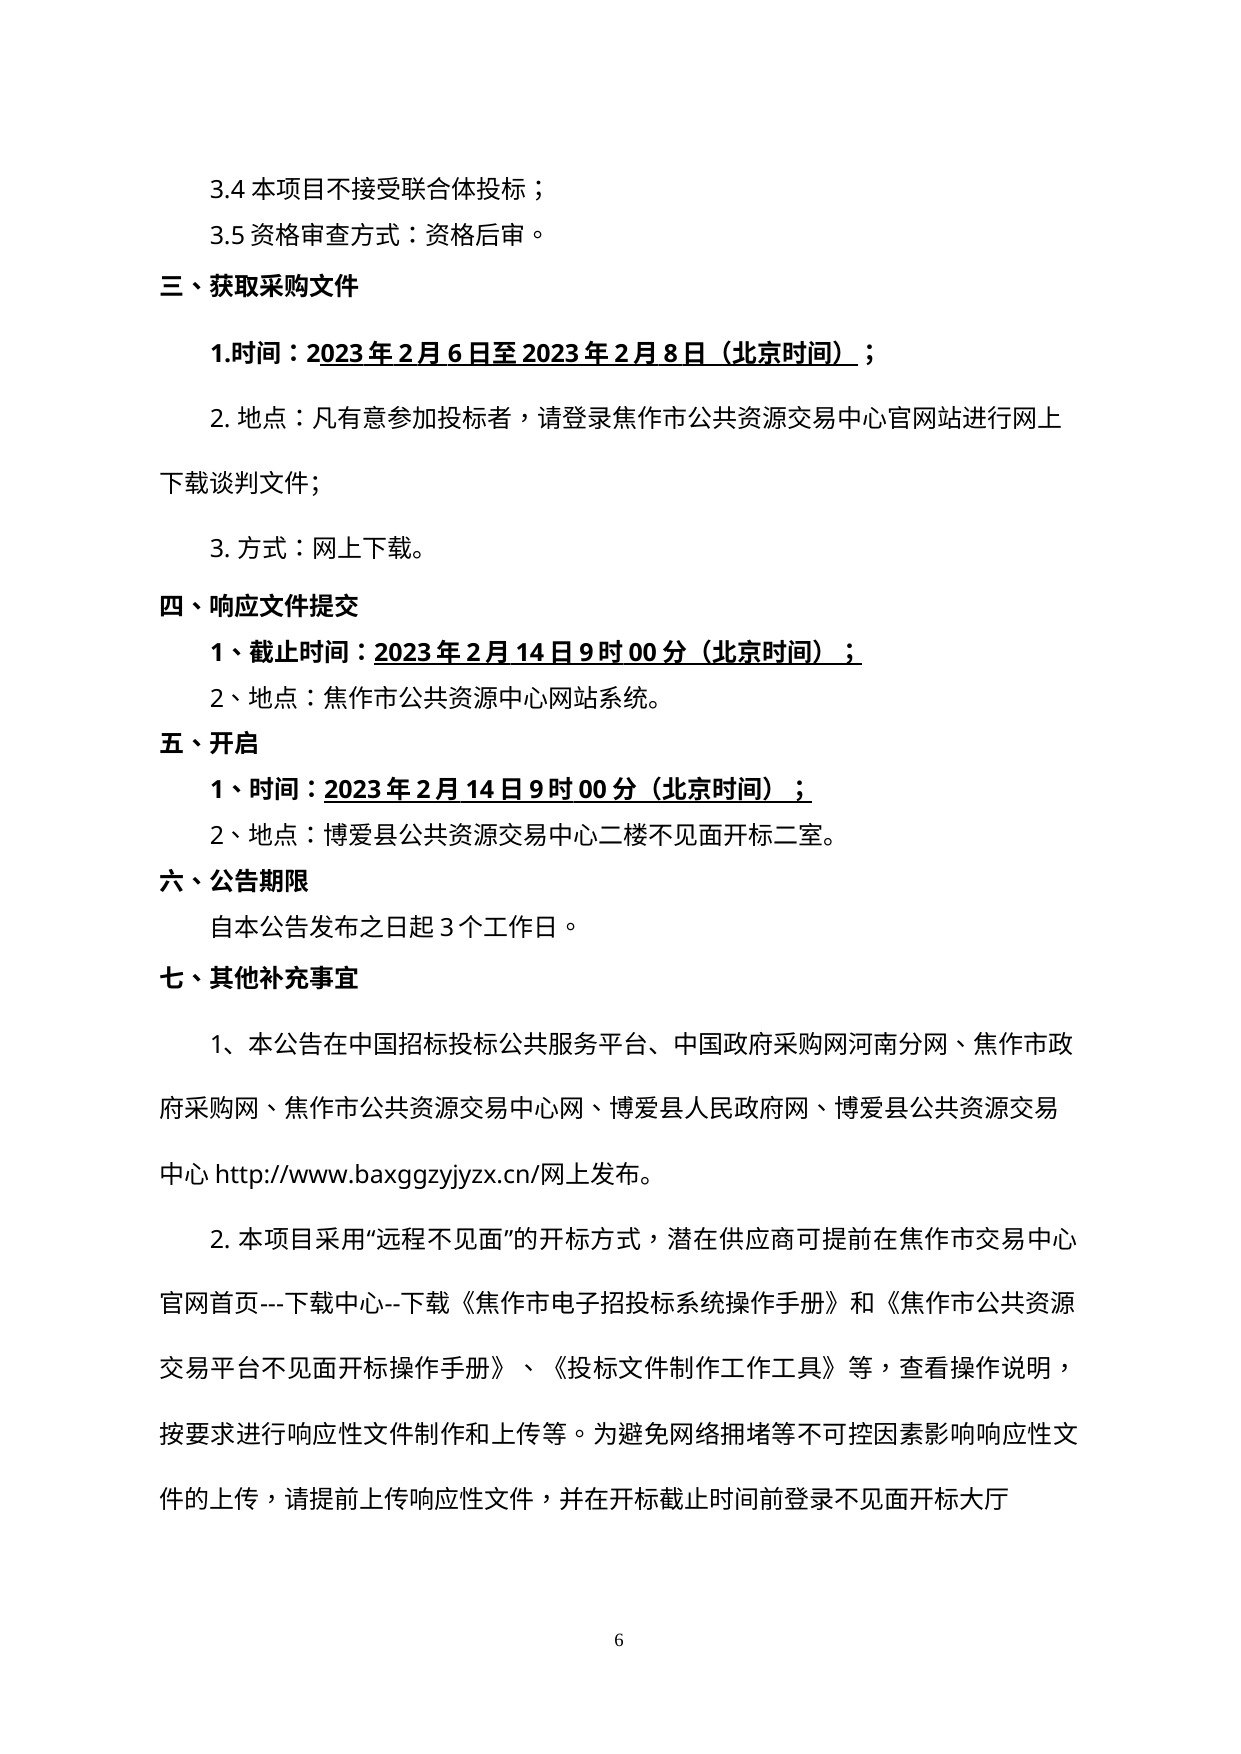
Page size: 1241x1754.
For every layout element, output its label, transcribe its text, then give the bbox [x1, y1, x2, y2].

text 2. 地点：凡有意参加投标者，请登录焦作市公共资源交易中心官网站进行网上下载谈判文件； [159, 384, 1078, 514]
text 五、开启 [159, 716, 1078, 762]
text 1、截止时间：2023年2月14日9时00分（北京时间）； [159, 624, 1078, 670]
text 2、地点：博爱县公共资源交易中心二楼不见面开标二室。 [159, 808, 1078, 854]
text 3.4 本项目不接受联合体投标； [159, 162, 1078, 208]
text 六、公告期限 [159, 854, 1078, 899]
text 1、本公告在中国招标投标公共服务平台、中国政府采购网河南分网、焦作市政府采购网、焦作市公共资源交易中心网、博爱县人民政府网、博爱县公共资源交易中心http://www.baxggzyjyzx.cn/网上发布。 [159, 1010, 1078, 1205]
text 2、地点：焦作市公共资源中心网站系统。 [159, 670, 1078, 716]
text 自本公告发布之日起3个工作日。 [159, 899, 1078, 945]
text 四、响应文件提交 [159, 579, 1078, 624]
text 1.时间：2023年2月6日至2023年2月8日（北京时间）； [159, 319, 1078, 384]
text 2. 本项目采用“远程不见面”的开标方式，潜在供应商可提前在焦作市交易中心官网首页---下载中心--下载《焦作市电子招投标系统操作手册》和《焦作市公共资源交易平台不见面开标操作手册》、《投标文件制作工作工具》等，查看操作说明，按要求进行响应性文件制作和上传等。为避免网络拥堵等不可控因素影响响应性文件的上传，请提前上传响应性文件，并在开标截止时间前登录不见面开标大厅 [159, 1205, 1078, 1530]
text 三、获取采购文件 [159, 254, 1078, 319]
text 3.5资格审查方式：资格后审。 [159, 208, 1078, 254]
text 七、其他补充事宜 [159, 945, 1078, 1010]
text 1、时间：2023年2月14日9时00分（北京时间）； [159, 762, 1078, 808]
text 3. 方式：网上下载。 [159, 514, 1078, 579]
